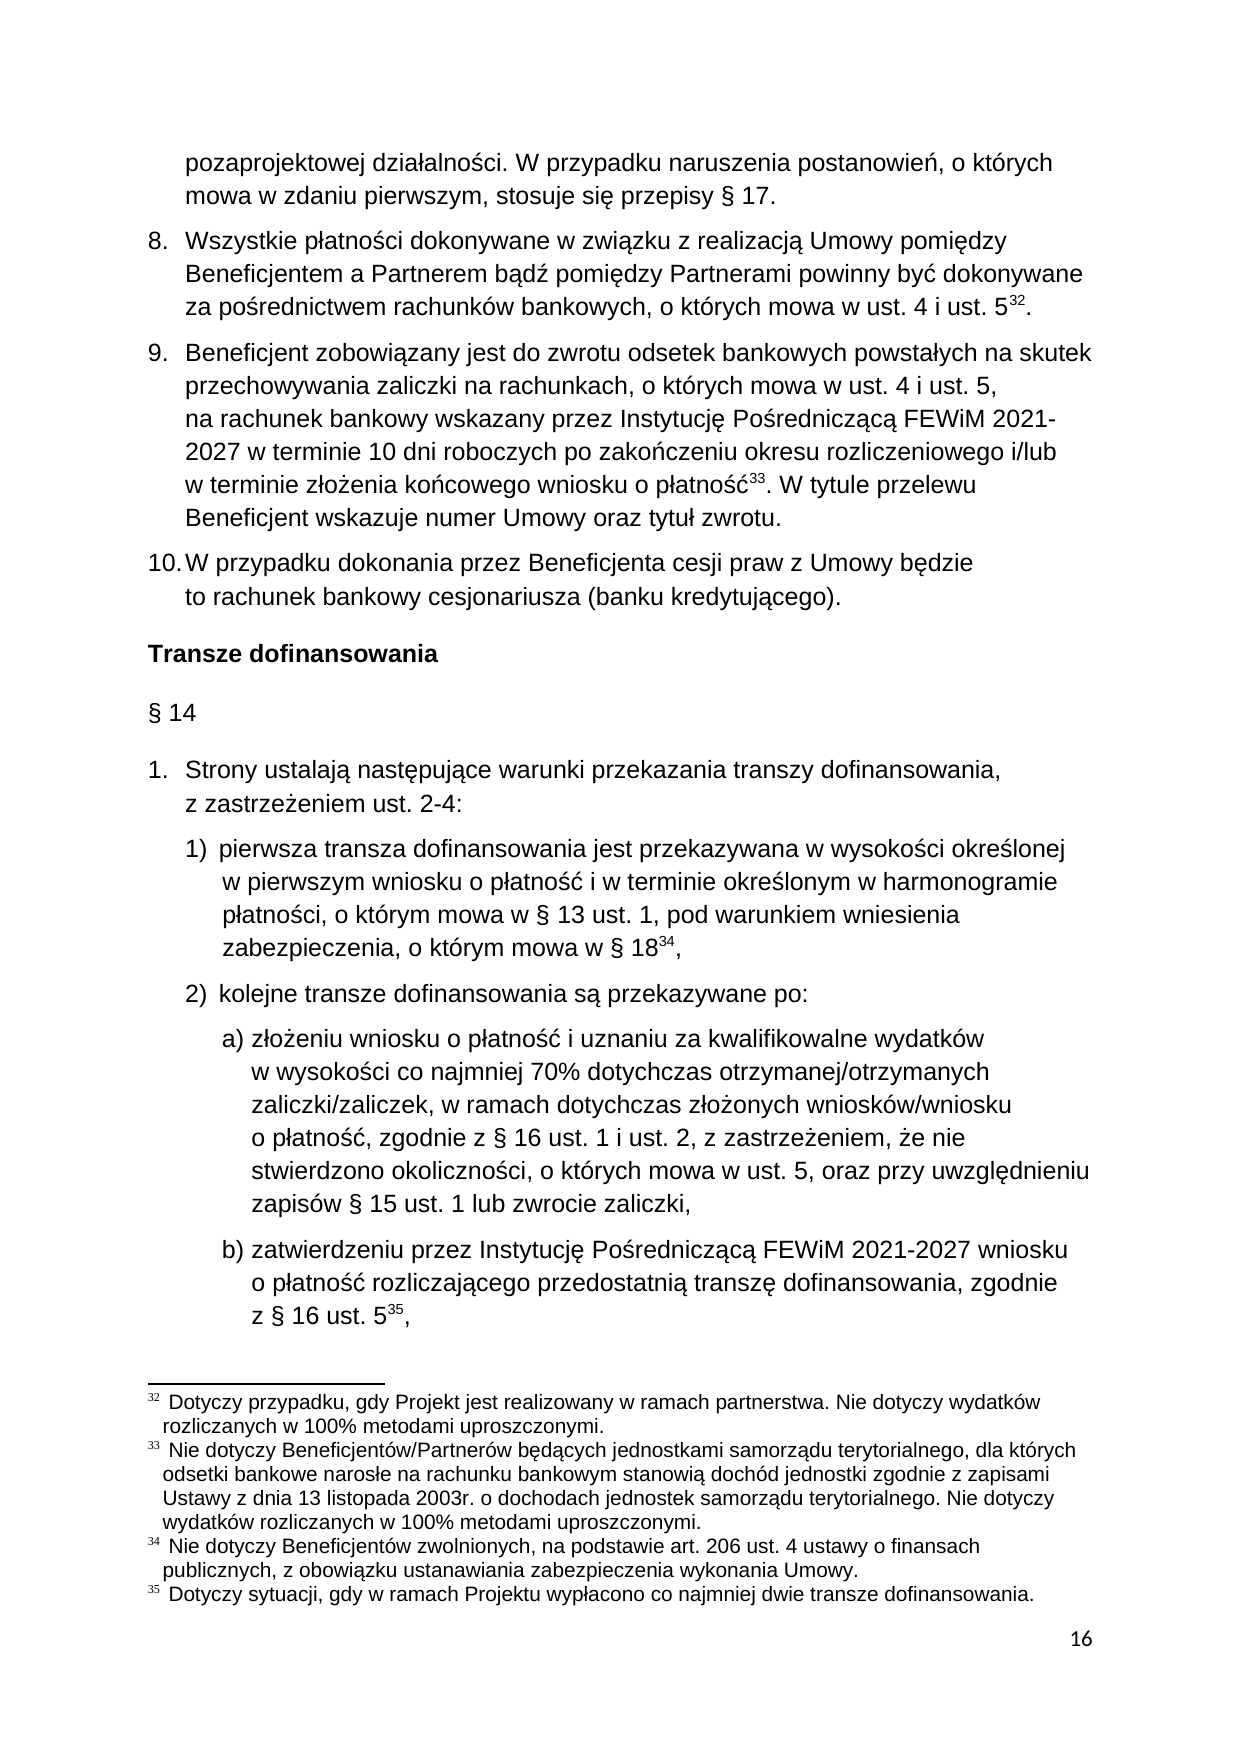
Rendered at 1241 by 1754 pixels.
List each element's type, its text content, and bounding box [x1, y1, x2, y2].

text § 14 [148, 697, 1092, 726]
list W przypadku dokonania przez Beneficjenta cesji praw z Umowy będzie to rachunek bankowy cesjonariusza (banku kredytującego). [148, 548, 1092, 610]
text Transze dofinansowania [148, 639, 1092, 668]
list Wszystkie płatności dokonywane w związku z realizacją Umowy pomiędzy Beneficjentem a Partnerem bądź pomiędzy Partnerami powinny być dokonywane za pośrednictwem rachunków bankowych, o których mowa w ust. 4 i ust. 5. [148, 226, 1092, 321]
list kolejne transze dofinansowania są przekazywane po: [185, 979, 1092, 1007]
list pierwsza transza dofinansowania jest przekazywana w wysokości określonej w pierwszym wniosku o płatność i w terminie określonym w harmonogramie płatności, o którym mowa w § 13 ust. 1, pod warunkiem wniesienia zabezpieczenia, o którym mowa w § 18, [185, 834, 1092, 962]
list zatwierdzeniu przez Instytucję Pośredniczącą FEWiM 2021-2027 wniosku o płatność rozliczającego przedostatnią transzę dofinansowania, zgodnie z § 16 ust. 5, [222, 1235, 1092, 1329]
list Strony ustalają następujące warunki przekazania transzy dofinansowania, z zastrzeżeniem ust. 2-4: [148, 756, 1092, 817]
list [148, 148, 1092, 209]
list Beneficjent zobowiązany jest do zwrotu odsetek bankowych powstałych na skutek przechowywania zaliczki na rachunkach, o których mowa w ust. 4 i ust. 5, na rachunek bankowy wskazany przez Instytucję Pośredniczącą FEWiM 2021-2027 w terminie 10 dni roboczych po zakończeniu okresu rozliczeniowego i/lub w terminie złożenia końcowego wniosku o płatność. W tytule przelewu Beneficjent wskazuje numer Umowy oraz tytuł zwrotu. [148, 338, 1092, 532]
list złożeniu wniosku o płatność i uznaniu za kwalifikowalne wydatków w wysokości co najmniej 70% dotychczas otrzymanej/otrzymanych zaliczki/zaliczek, w ramach dotychczas złożonych wniosków/wniosku o płatność, zgodnie z § 16 ust. 1 i ust. 2, z zastrzeżeniem, że nie stwierdzono okoliczności, o których mowa w ust. 5, oraz przy uwzględnieniu zapisów § 15 ust. 1 lub zwrocie zaliczki, [222, 1024, 1092, 1218]
